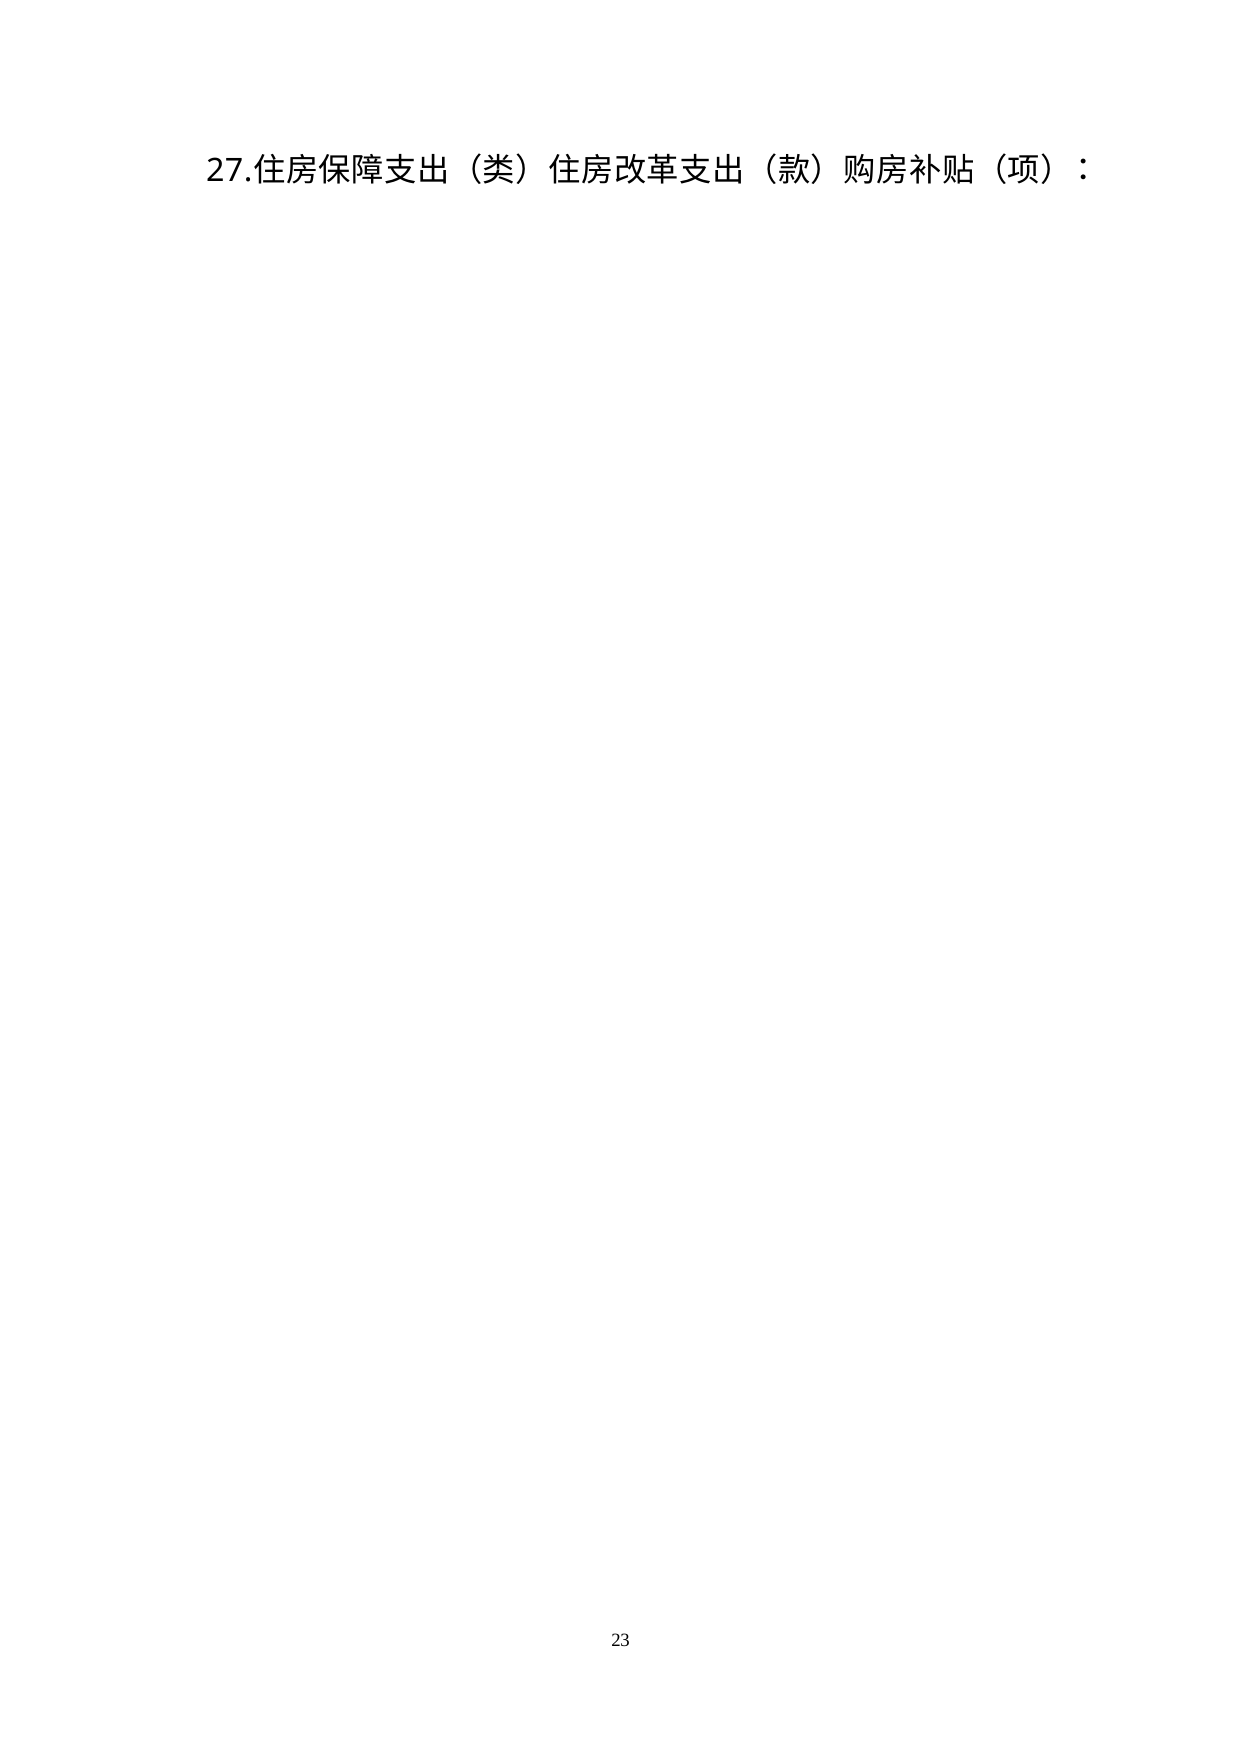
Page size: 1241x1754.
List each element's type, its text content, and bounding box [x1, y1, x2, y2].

text 27.住房保障支出（类）住房改革支出（款）购房补贴（项）： [149, 149, 1105, 189]
